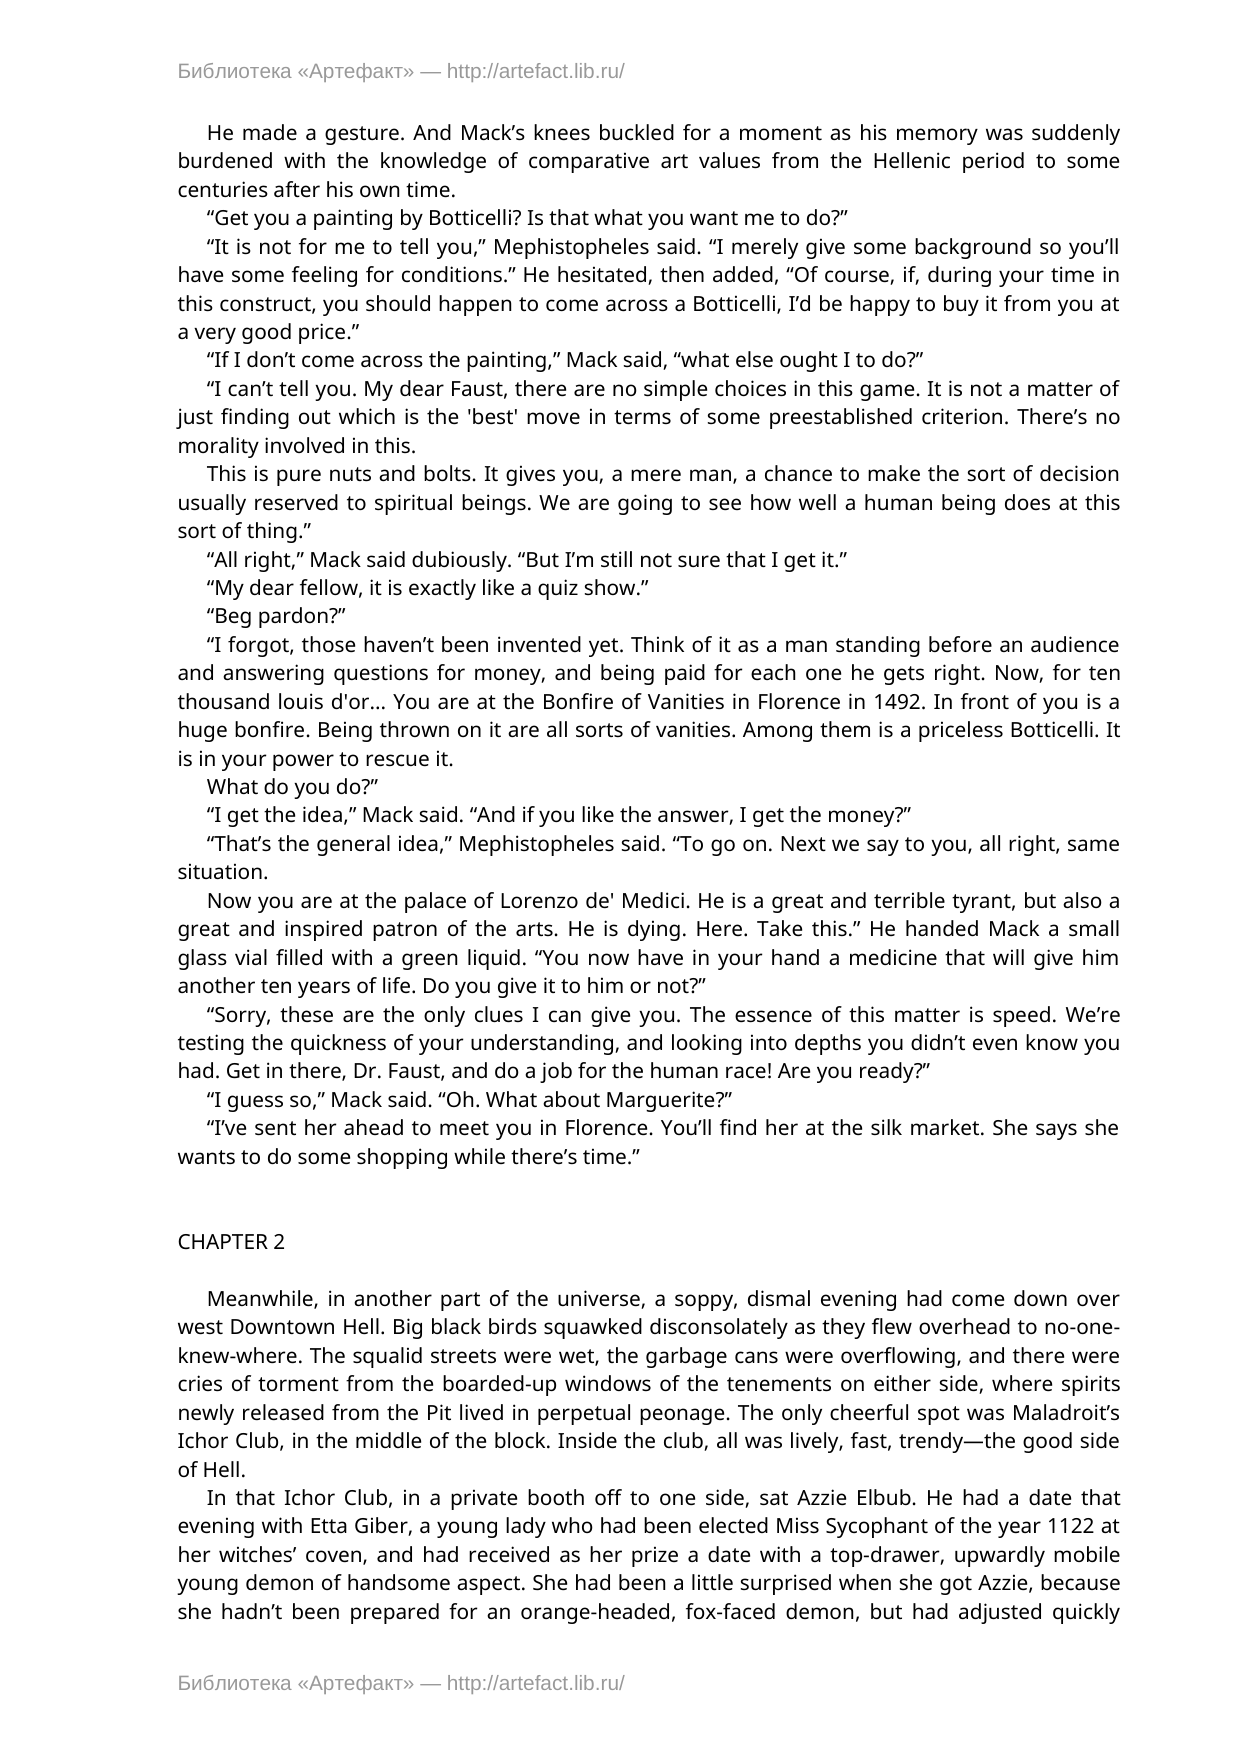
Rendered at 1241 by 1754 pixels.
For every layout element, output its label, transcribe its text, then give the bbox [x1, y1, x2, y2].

text This is pure nuts and bolts. It gives you, a mere man, a chance to make the sort of decision usually reserved to spiritual beings. We are going to see how well a human being does at this sort of thing.” [177, 459, 1122, 545]
text “Beg pardon?” [177, 602, 1122, 630]
text “Get you a painting by Botticelli? Is that what you want me to do?” [177, 203, 1122, 232]
text “Sorry, these are the only clues I can give you. The essence of this matter is speed. We’re testing the quickness of your understanding, and looking into depths you didn’t even know you had. Get in there, Dr. Faust, and do a job for the human race! Are you ready?” [177, 1000, 1122, 1085]
text “I forgot, those haven’t been invented yet. Think of it as a man standing before an audience and answering questions for money, and being paid for each one he gets right. Now, for ten thousand louis d'or... You are at the Bonfire of Vanities in Florence in 1492. In front of you is a huge bonfire. Being thrown on it are all sorts of vanities. Among them is a priceless Botticelli. It is in your power to rescue it. [177, 630, 1122, 772]
text Now you are at the palace of Lorenzo de' Medici. He is a great and terrible tyrant, but also a great and inspired patron of the arts. He is dying. Here. Take this.” He handed Mack a small glass vial filled with a green liquid. “You now have in your hand a medicine that will give him another ten years of life. Do you give it to him or not?” [177, 886, 1122, 1000]
text He made a gesture. And Mack’s knees buckled for a moment as his memory was suddenly burdened with the knowledge of comparative art values from the Hellenic period to some centuries after his own time. [177, 118, 1122, 203]
text “My dear fellow, it is exactly like a quiz show.” [177, 573, 1122, 602]
subtitle CHAPTER 2 [177, 1227, 1122, 1256]
text “It is not for me to tell you,” Mephistopheles said. “I merely give some background so you’ll have some feeling for conditions.” He hesitated, then added, “Of course, if, during your time in this construct, you should happen to come across a Botticelli, I’d be happy to buy it from you at a very good price.” [177, 232, 1122, 346]
text Meanwhile, in another part of the universe, a soppy, dismal evening had come down over west Downtown Hell. Big black birds squawked disconsolately as they flew overhead to no-one-knew-where. The squalid streets were wet, the garbage cans were overflowing, and there were cries of torment from the boarded-up windows of the tenements on either side, where spirits newly released from the Pit lived in perpetual peonage. The only cheerful spot was Maladroit’s Ichor Club, in the middle of the block. Inside the club, all was lively, fast, trendy—the good side of Hell. [177, 1284, 1122, 1483]
text “If I don’t come across the painting,” Mack said, “what else ought I to do?” [177, 346, 1122, 374]
text “I guess so,” Mack said. “Oh. What about Marguerite?” [177, 1085, 1122, 1113]
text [177, 1483, 1122, 1625]
text “I’ve sent her ahead to meet you in Florence. You’ll find her at the silk market. She says she wants to do some shopping while there’s time.” [177, 1113, 1122, 1170]
text “That’s the general idea,” Mephistopheles said. “To go on. Next we say to you, all right, same situation. [177, 829, 1122, 886]
text What do you do?” [177, 772, 1122, 801]
text “I get the idea,” Mack said. “And if you like the answer, I get the money?” [177, 801, 1122, 829]
text “All right,” Mack said dubiously. “But I’m still not sure that I get it.” [177, 545, 1122, 573]
text “I can’t tell you. My dear Faust, there are no simple choices in this game. It is not a matter of just finding out which is the 'best' move in terms of some preestablished criterion. There’s no morality involved in this. [177, 374, 1122, 459]
